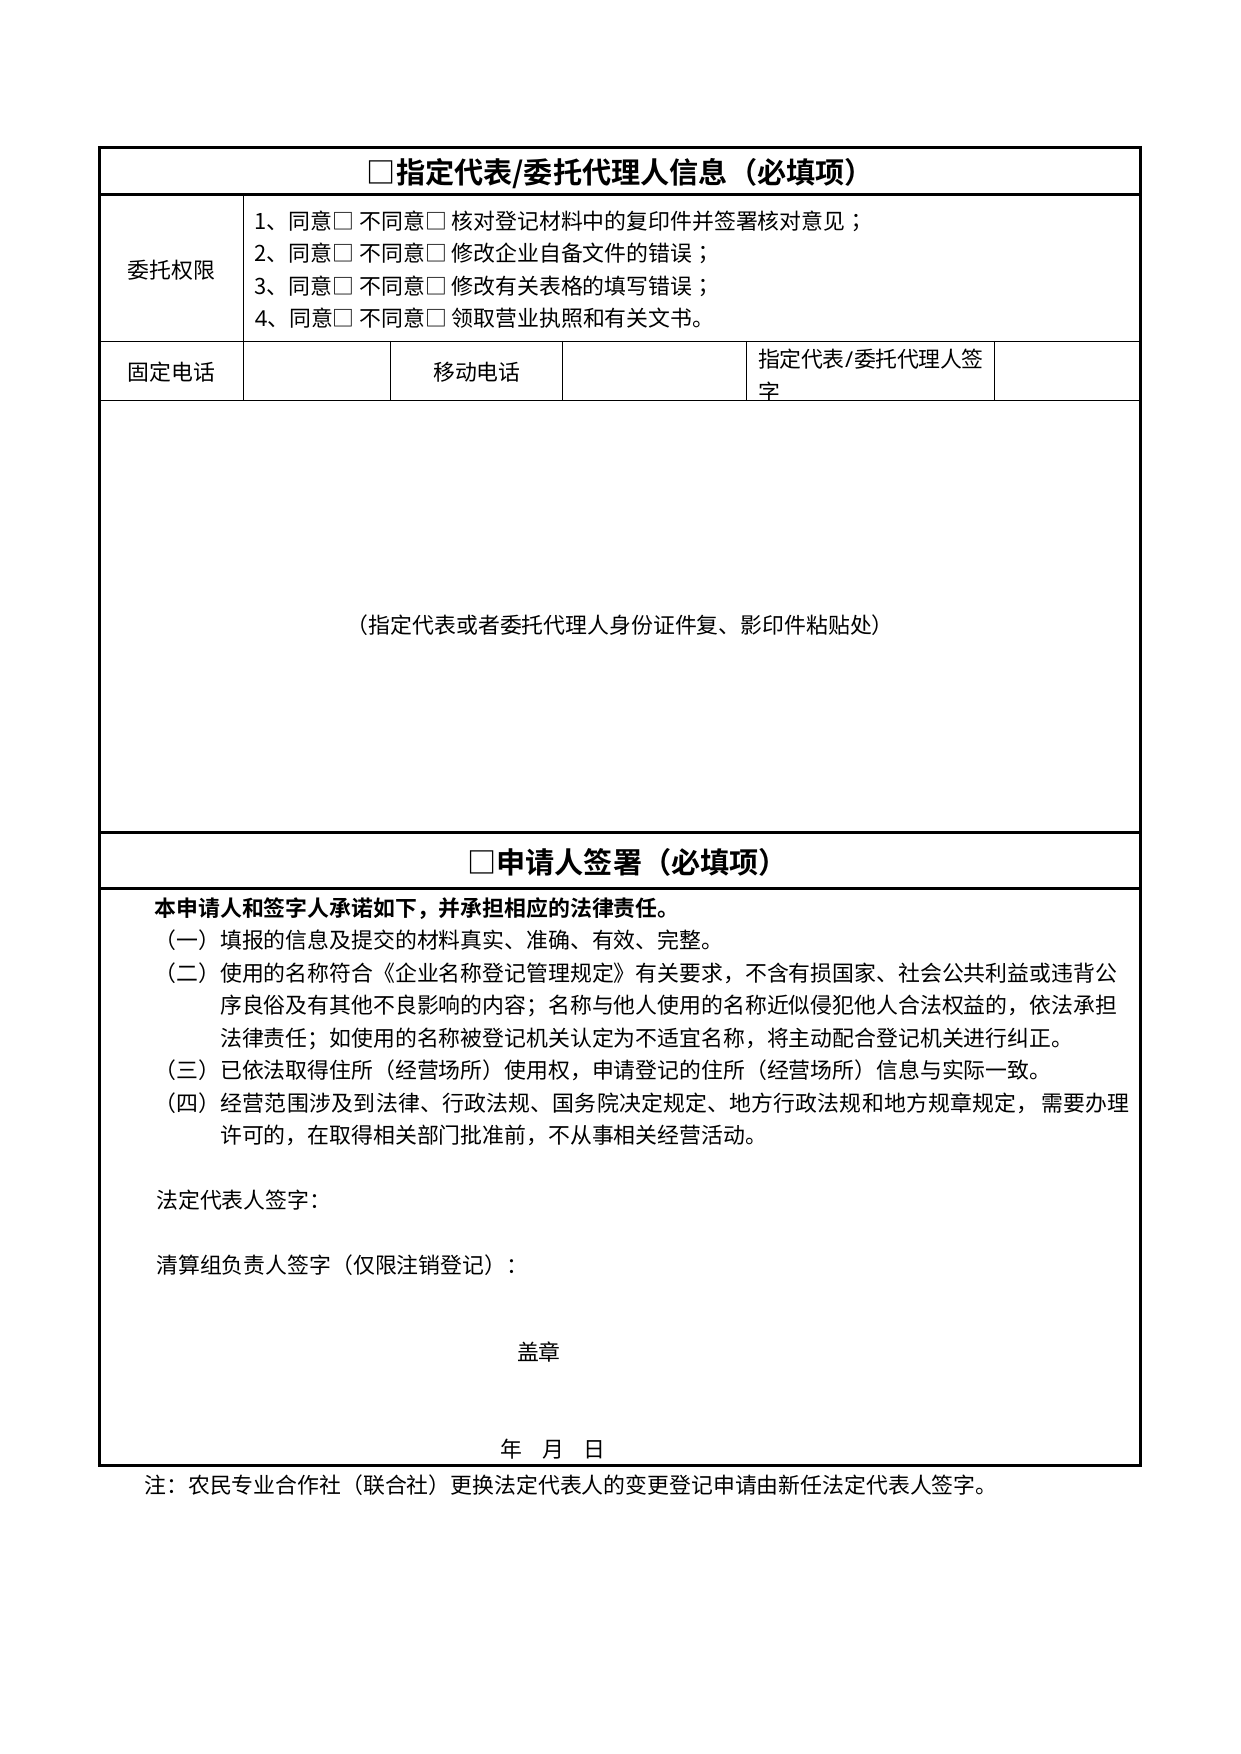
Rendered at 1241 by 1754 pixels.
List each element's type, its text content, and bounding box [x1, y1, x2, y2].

table_cell 1、同意□ 不同意□ 核对登记材料中的复印件并签署核对意见； 2、同意□ 不同意□ 修改企业自备文件的错误； 3、同意□ 不同意□ 修改有关表格的填写错误； 4、同意□ 不同意□ 领取营业执照和有关文书。 [244, 196, 1139, 341]
text 注：农民专业合作社（联合社）更换法定代表人的变更登记申请由新任法定代表人签字。 [100, 1467, 1134, 1500]
table_cell 委托权限 [101, 196, 243, 341]
table_cell 本申请人和签字人承诺如下，并承担相应的法律责任。 （一）填报的信息及提交的材料真实、准确、有效、完整。 （二）使用的名称符合《企业名称登记管理规定》有关要求，不含有损国家、社会公共利益或违背公序良俗及有其他不良影响的内容；名称与他人使用的名称近似侵犯他人合法权益的，依法承担法律责任；如使用的名称被登记机关认定为不适宜名称，将主动配合登记机关进行纠正。 （三）已依法取得住所（经营场所）使用权，申请登记的住所（经营场所）信息与实际一致。 （四）经营范围涉及到法律、行政法规、国务院决定规定、地方行政法规和地方规章规定，需要办理许可的，在取得相关部门批准前，不从事相关经营活动。 法定代表人签字： 清算组负责人签字（仅限注销登记）： 盖章 年 月 日 [101, 890, 1139, 1464]
table_cell （指定代表或者委托代理人身份证件复、影印件粘贴处） [101, 401, 1139, 831]
table_cell [563, 342, 746, 399]
table_cell 固定电话 [101, 342, 243, 399]
table_cell [244, 342, 390, 399]
table_cell [995, 342, 1139, 399]
table_cell □指定代表/委托代理人信息（必填项） [101, 149, 1139, 193]
table_cell □申请人签署（必填项） [101, 834, 1139, 887]
table_cell 移动电话 [391, 342, 562, 399]
table_cell 指定代表/委托代理人签字 [747, 342, 994, 399]
